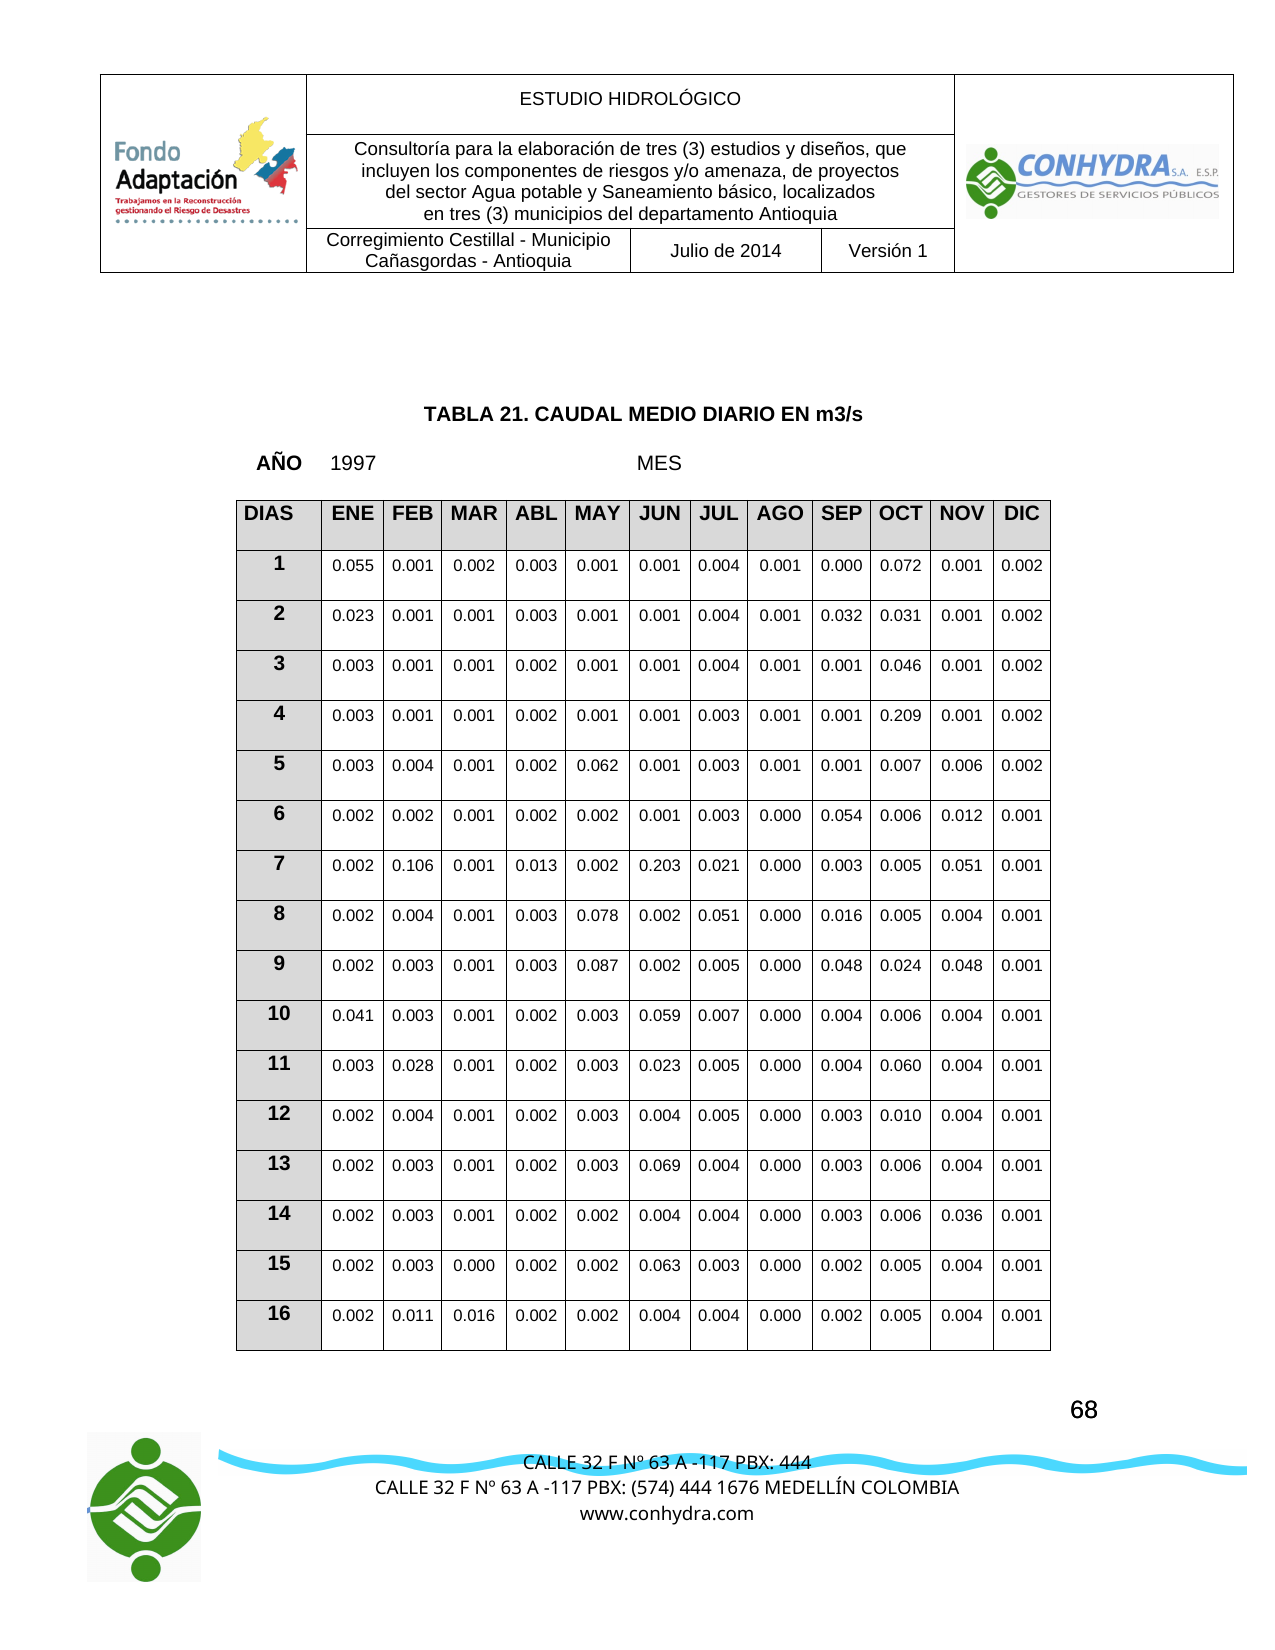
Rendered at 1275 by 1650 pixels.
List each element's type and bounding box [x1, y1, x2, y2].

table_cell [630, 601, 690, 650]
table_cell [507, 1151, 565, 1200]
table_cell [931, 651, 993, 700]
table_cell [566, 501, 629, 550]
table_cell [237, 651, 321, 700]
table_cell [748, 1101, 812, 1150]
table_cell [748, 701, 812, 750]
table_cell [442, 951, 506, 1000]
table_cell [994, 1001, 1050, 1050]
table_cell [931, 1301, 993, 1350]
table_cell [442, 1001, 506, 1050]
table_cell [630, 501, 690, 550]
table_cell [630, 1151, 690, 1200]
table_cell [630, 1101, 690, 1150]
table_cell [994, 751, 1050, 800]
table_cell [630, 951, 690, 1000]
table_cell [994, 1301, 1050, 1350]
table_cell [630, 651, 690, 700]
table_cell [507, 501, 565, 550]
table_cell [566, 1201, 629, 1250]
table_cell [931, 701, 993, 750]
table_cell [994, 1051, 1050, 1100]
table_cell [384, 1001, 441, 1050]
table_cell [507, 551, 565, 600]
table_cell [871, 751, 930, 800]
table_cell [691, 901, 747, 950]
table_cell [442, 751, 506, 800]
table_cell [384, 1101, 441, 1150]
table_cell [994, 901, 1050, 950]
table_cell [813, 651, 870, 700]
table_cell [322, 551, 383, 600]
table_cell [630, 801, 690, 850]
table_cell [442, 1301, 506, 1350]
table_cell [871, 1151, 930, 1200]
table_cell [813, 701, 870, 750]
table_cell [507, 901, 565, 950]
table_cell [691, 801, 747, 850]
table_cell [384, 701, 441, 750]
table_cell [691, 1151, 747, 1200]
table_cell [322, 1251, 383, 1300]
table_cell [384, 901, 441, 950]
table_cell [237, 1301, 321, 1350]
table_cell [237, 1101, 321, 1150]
picture [218, 1449, 1247, 1476]
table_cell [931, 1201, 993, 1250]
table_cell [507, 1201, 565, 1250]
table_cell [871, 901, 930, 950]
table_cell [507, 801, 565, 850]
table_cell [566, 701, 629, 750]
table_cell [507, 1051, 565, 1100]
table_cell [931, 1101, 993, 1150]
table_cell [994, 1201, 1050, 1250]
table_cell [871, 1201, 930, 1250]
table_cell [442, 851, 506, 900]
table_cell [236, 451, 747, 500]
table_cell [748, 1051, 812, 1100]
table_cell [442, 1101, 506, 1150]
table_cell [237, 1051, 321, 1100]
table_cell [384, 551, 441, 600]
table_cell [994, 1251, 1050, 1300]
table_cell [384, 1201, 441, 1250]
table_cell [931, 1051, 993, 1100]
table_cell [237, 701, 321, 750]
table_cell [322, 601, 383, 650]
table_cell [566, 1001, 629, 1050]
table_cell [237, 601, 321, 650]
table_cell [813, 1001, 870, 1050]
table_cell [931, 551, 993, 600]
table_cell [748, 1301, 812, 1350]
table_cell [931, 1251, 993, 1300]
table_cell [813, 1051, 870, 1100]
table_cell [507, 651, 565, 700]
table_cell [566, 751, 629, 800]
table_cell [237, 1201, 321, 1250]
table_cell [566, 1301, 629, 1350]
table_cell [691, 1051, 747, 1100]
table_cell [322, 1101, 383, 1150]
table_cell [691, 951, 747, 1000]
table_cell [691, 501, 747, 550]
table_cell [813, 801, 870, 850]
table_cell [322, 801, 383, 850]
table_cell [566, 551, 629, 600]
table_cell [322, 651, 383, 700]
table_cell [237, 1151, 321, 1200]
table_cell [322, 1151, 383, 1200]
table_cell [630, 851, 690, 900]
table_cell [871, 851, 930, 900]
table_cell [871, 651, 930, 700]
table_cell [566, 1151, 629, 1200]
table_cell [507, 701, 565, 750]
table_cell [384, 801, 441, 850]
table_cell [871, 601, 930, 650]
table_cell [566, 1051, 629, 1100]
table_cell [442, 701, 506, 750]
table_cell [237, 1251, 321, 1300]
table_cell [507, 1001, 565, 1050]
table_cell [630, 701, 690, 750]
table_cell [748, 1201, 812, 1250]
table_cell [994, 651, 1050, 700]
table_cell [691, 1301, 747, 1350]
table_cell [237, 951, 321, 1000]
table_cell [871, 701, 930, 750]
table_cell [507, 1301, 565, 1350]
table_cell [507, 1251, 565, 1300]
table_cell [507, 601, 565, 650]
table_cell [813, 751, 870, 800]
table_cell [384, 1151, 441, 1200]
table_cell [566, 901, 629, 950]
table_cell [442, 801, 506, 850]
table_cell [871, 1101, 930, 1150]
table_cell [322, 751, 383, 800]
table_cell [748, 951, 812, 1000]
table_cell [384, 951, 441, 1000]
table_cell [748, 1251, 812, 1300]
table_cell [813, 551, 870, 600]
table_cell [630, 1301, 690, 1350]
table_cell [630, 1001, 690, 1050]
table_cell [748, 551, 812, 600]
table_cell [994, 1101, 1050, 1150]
picture [966, 144, 1219, 219]
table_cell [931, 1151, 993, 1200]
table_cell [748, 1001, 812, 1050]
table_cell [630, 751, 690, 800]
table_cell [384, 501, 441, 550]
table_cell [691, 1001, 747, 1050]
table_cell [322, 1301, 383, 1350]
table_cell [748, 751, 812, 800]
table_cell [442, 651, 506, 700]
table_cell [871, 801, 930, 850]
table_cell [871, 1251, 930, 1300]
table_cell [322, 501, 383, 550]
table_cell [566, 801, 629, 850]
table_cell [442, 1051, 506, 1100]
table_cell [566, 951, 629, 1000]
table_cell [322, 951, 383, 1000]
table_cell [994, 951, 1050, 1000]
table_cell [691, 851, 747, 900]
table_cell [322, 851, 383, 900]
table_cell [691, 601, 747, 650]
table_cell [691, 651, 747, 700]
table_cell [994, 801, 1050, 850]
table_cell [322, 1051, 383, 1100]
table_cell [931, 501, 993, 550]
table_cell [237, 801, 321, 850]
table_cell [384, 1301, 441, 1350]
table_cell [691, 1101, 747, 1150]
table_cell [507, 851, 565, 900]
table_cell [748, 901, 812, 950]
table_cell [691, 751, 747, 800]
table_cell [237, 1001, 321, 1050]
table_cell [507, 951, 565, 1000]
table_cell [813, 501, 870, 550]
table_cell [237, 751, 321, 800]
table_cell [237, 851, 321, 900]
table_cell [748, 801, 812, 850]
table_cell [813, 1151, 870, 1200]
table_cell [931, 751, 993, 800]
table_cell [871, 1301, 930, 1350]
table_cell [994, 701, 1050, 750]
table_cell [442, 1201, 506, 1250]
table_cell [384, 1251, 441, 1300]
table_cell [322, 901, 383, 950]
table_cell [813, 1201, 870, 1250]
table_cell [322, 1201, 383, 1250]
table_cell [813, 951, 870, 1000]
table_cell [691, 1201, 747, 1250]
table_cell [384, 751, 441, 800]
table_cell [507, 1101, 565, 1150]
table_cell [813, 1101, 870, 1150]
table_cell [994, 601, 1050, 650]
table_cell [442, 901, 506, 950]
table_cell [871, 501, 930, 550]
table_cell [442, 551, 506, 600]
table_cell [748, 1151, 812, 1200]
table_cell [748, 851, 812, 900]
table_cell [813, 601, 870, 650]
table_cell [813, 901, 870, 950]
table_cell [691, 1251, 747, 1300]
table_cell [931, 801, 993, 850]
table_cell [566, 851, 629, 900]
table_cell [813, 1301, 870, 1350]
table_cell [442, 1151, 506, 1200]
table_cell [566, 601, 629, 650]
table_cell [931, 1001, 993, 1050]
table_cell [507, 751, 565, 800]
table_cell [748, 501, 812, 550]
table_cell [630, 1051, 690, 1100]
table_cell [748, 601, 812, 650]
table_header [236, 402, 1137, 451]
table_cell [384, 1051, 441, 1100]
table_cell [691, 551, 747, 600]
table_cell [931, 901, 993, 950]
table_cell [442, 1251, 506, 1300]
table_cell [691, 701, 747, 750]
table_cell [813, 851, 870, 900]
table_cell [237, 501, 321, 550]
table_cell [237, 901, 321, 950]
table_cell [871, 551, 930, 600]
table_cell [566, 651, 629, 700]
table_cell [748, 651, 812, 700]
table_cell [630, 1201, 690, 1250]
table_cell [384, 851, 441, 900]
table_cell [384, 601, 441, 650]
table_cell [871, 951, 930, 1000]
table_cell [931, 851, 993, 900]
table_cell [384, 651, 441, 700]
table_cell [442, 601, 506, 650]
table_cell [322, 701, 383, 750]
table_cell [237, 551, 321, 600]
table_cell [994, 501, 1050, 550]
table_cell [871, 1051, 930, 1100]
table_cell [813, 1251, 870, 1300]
picture [87, 1432, 201, 1582]
picture [115, 111, 298, 224]
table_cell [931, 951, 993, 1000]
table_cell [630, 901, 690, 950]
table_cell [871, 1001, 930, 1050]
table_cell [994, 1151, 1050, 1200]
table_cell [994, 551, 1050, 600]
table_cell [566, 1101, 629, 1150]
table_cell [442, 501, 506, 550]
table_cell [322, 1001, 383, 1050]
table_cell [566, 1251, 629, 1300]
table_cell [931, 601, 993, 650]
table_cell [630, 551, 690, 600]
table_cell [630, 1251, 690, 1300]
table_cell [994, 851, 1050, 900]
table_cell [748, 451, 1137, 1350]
